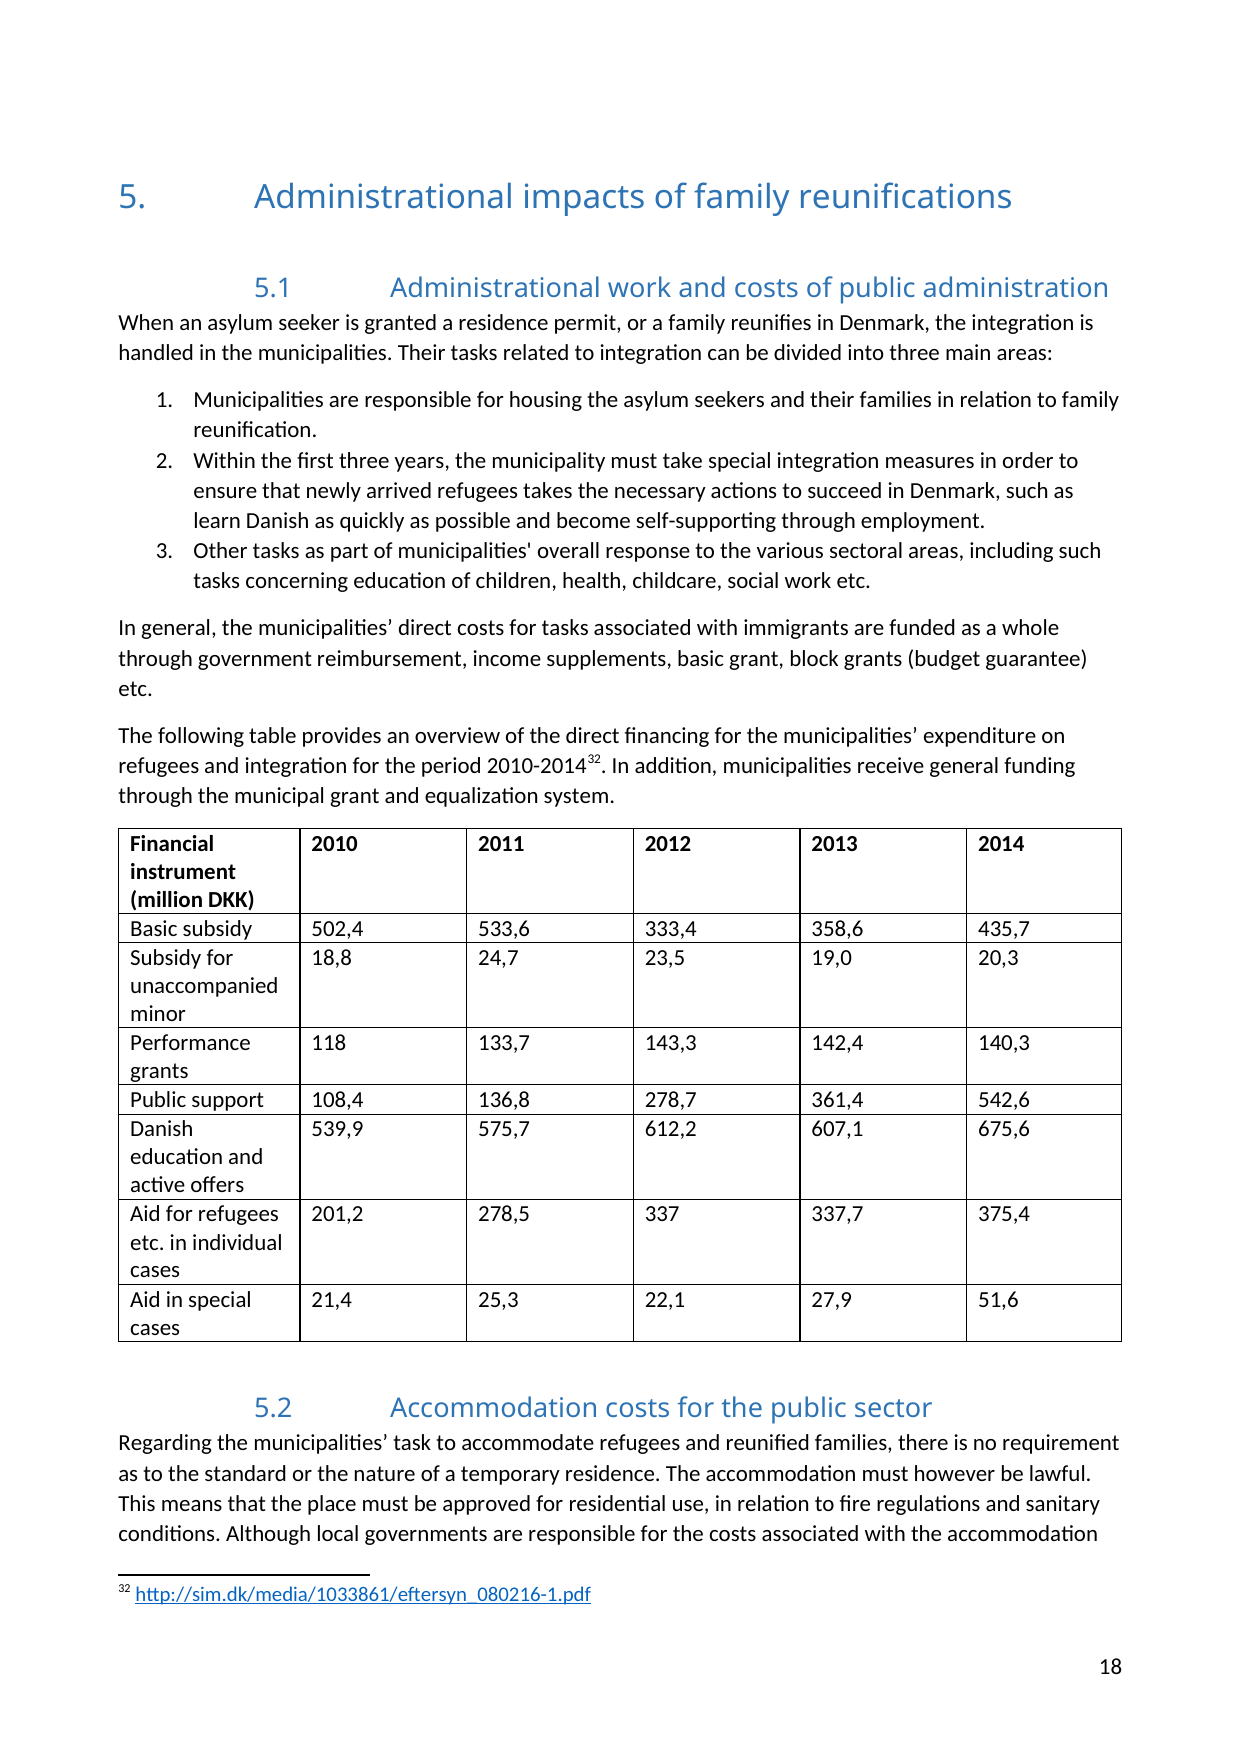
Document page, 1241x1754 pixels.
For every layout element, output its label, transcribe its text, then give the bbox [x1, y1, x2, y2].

table_header Financial instrument (million DKK) [119, 829, 299, 913]
table_cell 133,7 [467, 1028, 633, 1084]
table_cell 502,4 [301, 914, 466, 942]
table_cell 51,6 [967, 1285, 1121, 1341]
table_cell 118 [301, 1028, 466, 1084]
table_cell 20,3 [967, 943, 1121, 1027]
text When an asylum seeker is granted a residence permit, or a family reunifies in Denmark, the integration is handled in the municipalities. Their tasks related to integration can be divided into three main areas: [118, 308, 1122, 366]
table_cell 533,6 [467, 914, 633, 942]
table_cell 278,5 [467, 1200, 633, 1284]
table_cell 435,7 [967, 914, 1121, 942]
table_cell 607,1 [801, 1115, 966, 1198]
subtitle 5.1 Administrational work and costs of public administration [254, 268, 1122, 305]
table_cell Public support [119, 1085, 299, 1113]
table_header 2011 [467, 829, 633, 913]
table_cell 24,7 [467, 943, 633, 1027]
table_cell 539,9 [301, 1115, 466, 1198]
table_header 2014 [967, 829, 1121, 913]
table_cell 19,0 [801, 943, 966, 1027]
table_cell 337,7 [801, 1200, 966, 1284]
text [118, 1428, 1122, 1547]
table_cell Danish education and active offers [119, 1115, 299, 1198]
table_header 2010 [301, 829, 466, 913]
text The following table provides an overview of the direct financing for the municipalities’ expenditure on refugees and integration for the period 2010-2014. In addition, municipalities receive general funding through the municipal grant and equalization system. [118, 721, 1122, 809]
list Within the first three years, the municipality must take special integration measures in order to ensure that newly arrived refugees takes the necessary actions to succeed in Denmark, such as learn Danish as quickly as possible and become self-supporting through employment. [156, 446, 1122, 534]
table_cell 542,6 [967, 1085, 1121, 1113]
table_cell Aid in special cases [119, 1285, 299, 1341]
table_cell 140,3 [967, 1028, 1121, 1084]
table_cell 21,4 [301, 1285, 466, 1341]
table_cell 23,5 [634, 943, 799, 1027]
table_cell 136,8 [467, 1085, 633, 1113]
subtitle 5. Administrational impacts of family reunifications [118, 173, 1122, 218]
table_cell Performance grants [119, 1028, 299, 1084]
table_cell 675,6 [967, 1115, 1121, 1198]
table_cell 201,2 [301, 1200, 466, 1284]
table_cell Subsidy for unaccompanied minor [119, 943, 299, 1027]
table_cell 108,4 [301, 1085, 466, 1113]
table_cell Basic subsidy [119, 914, 299, 942]
list Other tasks as part of municipalities' overall response to the various sectoral areas, including such tasks concerning education of children, health, childcare, social work etc. [156, 536, 1122, 594]
table_cell 18,8 [301, 943, 466, 1027]
table_header 2012 [634, 829, 799, 913]
table_cell 337 [634, 1200, 799, 1284]
subtitle 5.2 Accommodation costs for the public sector [254, 1389, 1122, 1426]
table_cell 27,9 [801, 1285, 966, 1341]
table_header 2013 [801, 829, 966, 913]
table_cell 361,4 [801, 1085, 966, 1113]
table_cell 25,3 [467, 1285, 633, 1341]
text In general, the municipalities’ direct costs for tasks associated with immigrants are funded as a whole through government reimbursement, income supplements, basic grant, block grants (budget guarantee) etc. [118, 613, 1122, 702]
table_cell 375,4 [967, 1200, 1121, 1284]
table_cell 612,2 [634, 1115, 799, 1198]
list Municipalities are responsible for housing the asylum seekers and their families in relation to family reunification. [156, 385, 1122, 443]
table_cell 333,4 [634, 914, 799, 942]
table_cell 358,6 [801, 914, 966, 942]
table_cell 143,3 [634, 1028, 799, 1084]
table_cell Aid for refugees etc. in individual cases [119, 1200, 299, 1284]
table_cell 22,1 [634, 1285, 799, 1341]
table_cell 142,4 [801, 1028, 966, 1084]
table_cell 575,7 [467, 1115, 633, 1198]
table_cell 278,7 [634, 1085, 799, 1113]
